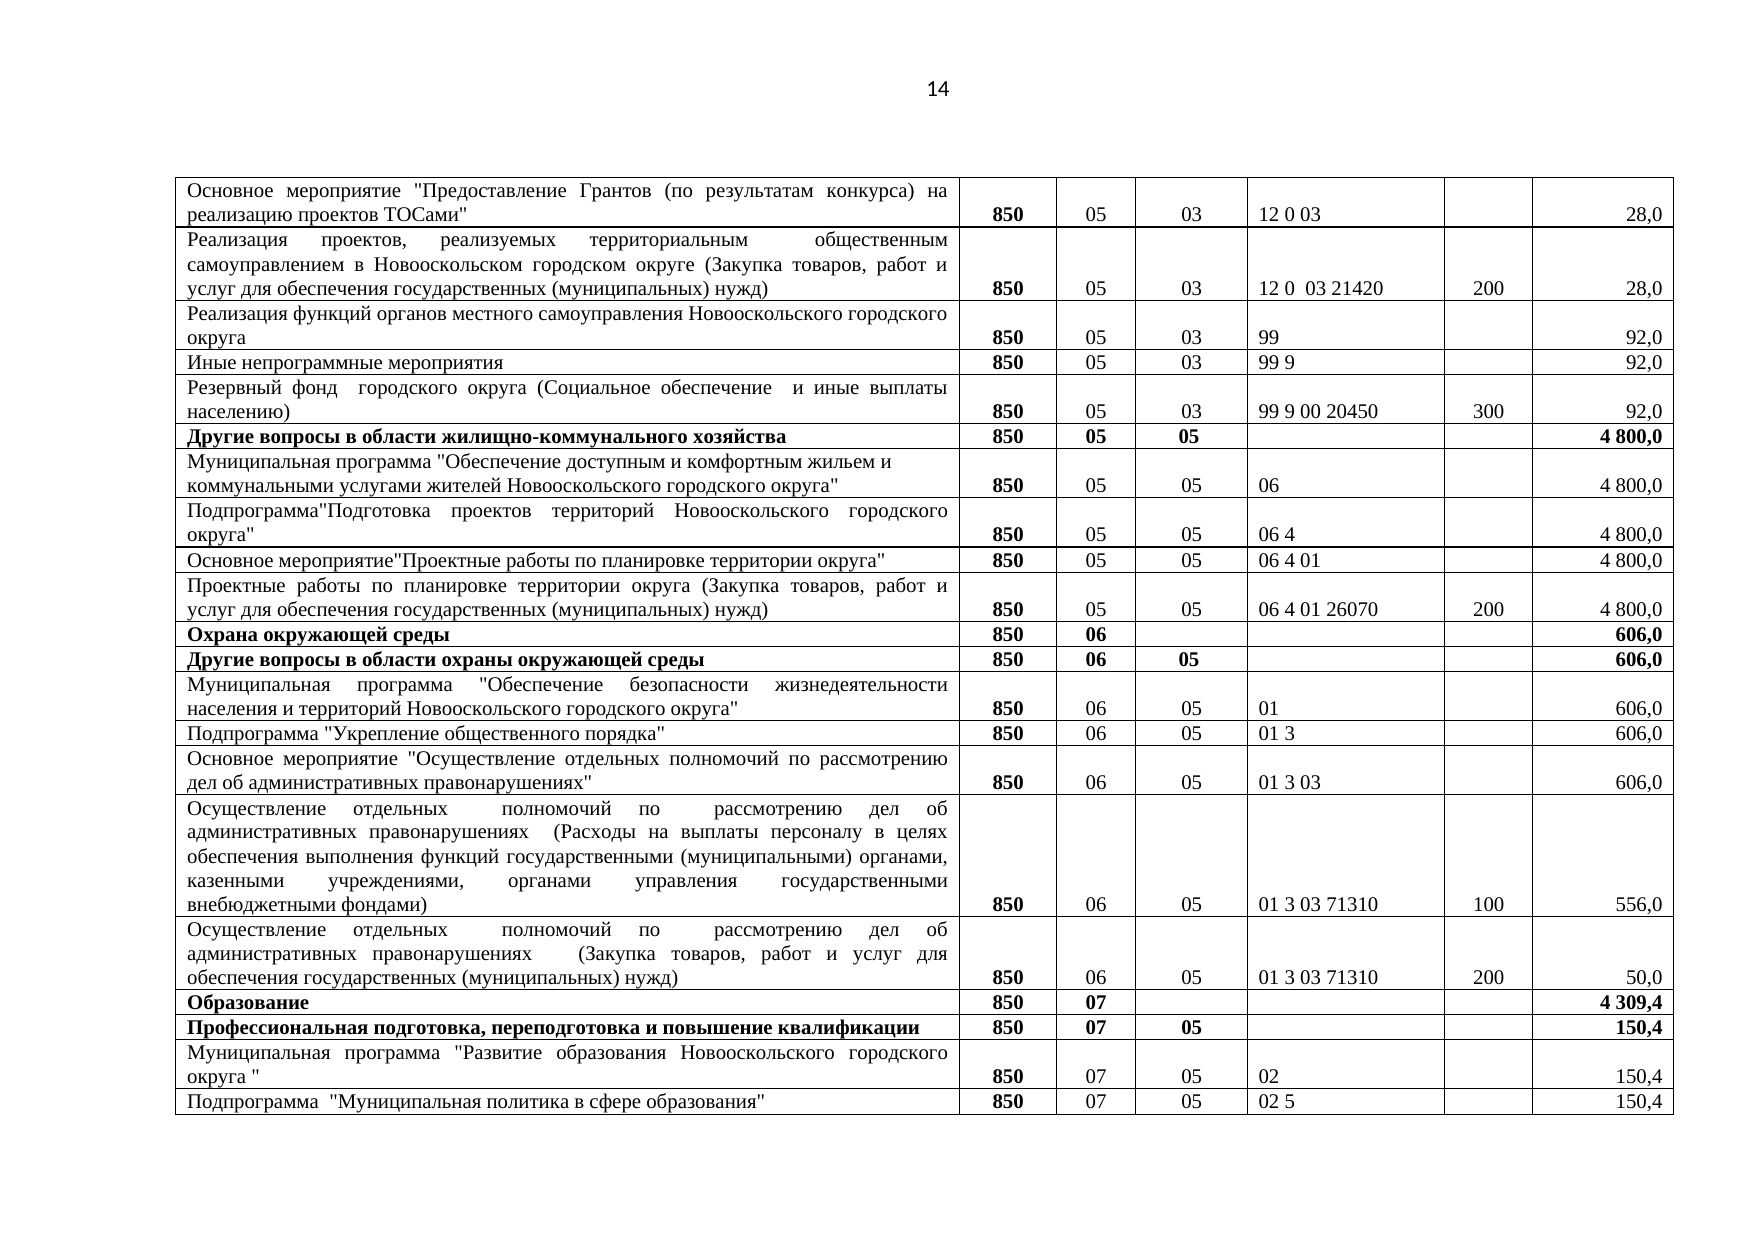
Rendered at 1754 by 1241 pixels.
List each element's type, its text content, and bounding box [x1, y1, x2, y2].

table_cell 200 [1445, 228, 1532, 299]
table_cell 07 [1057, 990, 1135, 1014]
table_cell [1445, 548, 1532, 572]
table_cell 05 [1136, 424, 1247, 448]
table_cell [1445, 1040, 1532, 1088]
table_cell Муниципальная программа "Обеспечение безопасности жизнедеятельности населения и территорий Новооскольского городского округа" [176, 672, 959, 720]
table_cell [1445, 746, 1532, 794]
table_cell Основное мероприятие "Предоставление Грантов (по результатам конкурса) на реализацию проектов ТОСами" [176, 178, 959, 226]
table_cell [1136, 990, 1247, 1014]
table_cell [1445, 498, 1532, 546]
table_cell 05 [1136, 647, 1247, 671]
table_cell Муниципальная программа "Обеспечение доступным и комфортным жильем и коммунальными услугами жителей Новооскольского городского округа" [176, 449, 959, 497]
table_cell 150,4 [1533, 1040, 1673, 1088]
table_cell Охрана окружающей среды [176, 622, 959, 646]
table_cell [1445, 1089, 1532, 1113]
table_cell 05 [1136, 795, 1247, 916]
table_cell 05 [1057, 178, 1135, 226]
table_cell 850 [960, 424, 1056, 448]
table_cell [1445, 449, 1532, 497]
table_cell 92,0 [1533, 350, 1673, 374]
table_cell 850 [960, 990, 1056, 1014]
table_cell [1136, 622, 1247, 646]
table_cell 02 5 [1248, 1089, 1444, 1113]
table_cell 4 800,0 [1533, 449, 1673, 497]
table_cell [1248, 647, 1444, 671]
table_cell 850 [960, 1089, 1056, 1113]
table_cell 05 [1136, 449, 1247, 497]
table_cell 06 [1057, 795, 1135, 916]
table_cell Подпрограмма "Укрепление общественного порядка" [176, 721, 959, 745]
table_cell 4 800,0 [1533, 498, 1673, 546]
table_cell [1445, 178, 1532, 226]
table_cell Осуществление отдельных полномочий по рассмотрению дел об административных правонарушениях (Закупка товаров, работ и услуг для обеспечения государственных (муниципальных) нужд) [176, 917, 959, 989]
table_cell 06 4 01 26070 [1248, 573, 1444, 621]
table_cell 850 [960, 228, 1056, 299]
table_cell 06 [1057, 917, 1135, 989]
table_cell 100 [1445, 795, 1532, 916]
table_cell 850 [960, 498, 1056, 546]
table_cell 05 [1057, 424, 1135, 448]
table_cell Другие вопросы в области охраны окружающей среды [176, 647, 959, 671]
table_cell [1445, 301, 1532, 349]
table_cell 50,0 [1533, 917, 1673, 989]
table_cell [1445, 622, 1532, 646]
table_cell 850 [960, 746, 1056, 794]
table_cell 99 9 [1248, 350, 1444, 374]
table_cell 4 309,4 [1533, 990, 1673, 1014]
table_cell 05 [1057, 301, 1135, 349]
table_cell 606,0 [1533, 721, 1673, 745]
table_cell 850 [960, 1015, 1056, 1039]
table_cell 06 4 [1248, 498, 1444, 546]
table_cell 850 [960, 672, 1056, 720]
table_cell 06 [1057, 746, 1135, 794]
table_cell [1445, 990, 1532, 1014]
table_cell 4 800,0 [1533, 424, 1673, 448]
table_cell 850 [960, 350, 1056, 374]
table_cell 05 [1057, 350, 1135, 374]
table_cell 03 [1136, 301, 1247, 349]
table_cell [1445, 647, 1532, 671]
table_cell 606,0 [1533, 672, 1673, 720]
table_cell 150,4 [1533, 1015, 1673, 1039]
table_cell 05 [1057, 449, 1135, 497]
table_cell 01 [1248, 672, 1444, 720]
table_cell 556,0 [1533, 795, 1673, 916]
table_cell [1445, 721, 1532, 745]
table_cell Подпрограмма "Муниципальная политика в сфере образования" [176, 1089, 959, 1113]
table_cell 05 [1136, 1089, 1247, 1113]
table_cell 05 [1136, 721, 1247, 745]
table_cell [1445, 350, 1532, 374]
table_cell Резервный фонд городского округа (Социальное обеспечение и иные выплаты населению) [176, 375, 959, 423]
table_cell 850 [960, 917, 1056, 989]
table_cell 850 [960, 573, 1056, 621]
table_cell 03 [1136, 350, 1247, 374]
table_cell Иные непрограммные мероприятия [176, 350, 959, 374]
table_cell 01 3 03 71310 [1248, 917, 1444, 989]
table_cell [1445, 424, 1532, 448]
table_cell [1248, 424, 1444, 448]
table_cell 850 [960, 622, 1056, 646]
table_cell 06 [1057, 672, 1135, 720]
table_cell Профессиональная подготовка, переподготовка и повышение квалификации [176, 1015, 959, 1039]
table_cell 01 3 03 71310 [1248, 795, 1444, 916]
table_cell 28,0 [1533, 178, 1673, 226]
table_cell 07 [1057, 1040, 1135, 1088]
table_cell 99 [1248, 301, 1444, 349]
table_cell 07 [1057, 1015, 1135, 1039]
table_cell 28,0 [1533, 228, 1673, 299]
table_cell [1248, 990, 1444, 1014]
table_cell [1248, 622, 1444, 646]
table_cell Основное мероприятие "Осуществление отдельных полномочий по рассмотрению дел об административных правонарушениях" [176, 746, 959, 794]
table_cell 06 [1057, 647, 1135, 671]
table_cell 06 [1248, 449, 1444, 497]
table_cell 03 [1136, 228, 1247, 299]
table_cell [1445, 672, 1532, 720]
table_cell 07 [1057, 1089, 1135, 1113]
table_cell 850 [960, 548, 1056, 572]
table_cell 850 [960, 647, 1056, 671]
table_cell 4 800,0 [1533, 548, 1673, 572]
table_cell 99 9 00 20450 [1248, 375, 1444, 423]
table_cell 05 [1136, 746, 1247, 794]
table_cell 06 [1057, 721, 1135, 745]
table_cell Муниципальная программа "Развитие образования Новооскольского городского округа " [176, 1040, 959, 1088]
table_cell Образование [176, 990, 959, 1014]
table_cell Реализация функций органов местного самоуправления Новооскольского городского округа [176, 301, 959, 349]
table_cell 01 3 03 [1248, 746, 1444, 794]
table_cell 12 0 03 21420 [1248, 228, 1444, 299]
table_cell 92,0 [1533, 375, 1673, 423]
table_cell 03 [1136, 178, 1247, 226]
table_cell 02 [1248, 1040, 1444, 1088]
table_cell 05 [1136, 1015, 1247, 1039]
table_cell 200 [1445, 573, 1532, 621]
table_cell 06 [1057, 622, 1135, 646]
table_cell 92,0 [1533, 301, 1673, 349]
table_cell Основное мероприятие"Проектные работы по планировке территории округа" [176, 548, 959, 572]
table_cell 05 [1136, 1040, 1247, 1088]
table_cell 05 [1136, 498, 1247, 546]
table_cell 05 [1057, 498, 1135, 546]
table_cell Другие вопросы в области жилищно-коммунального хозяйства [176, 424, 959, 448]
table_cell 05 [1136, 917, 1247, 989]
table_cell [1445, 1015, 1532, 1039]
table_cell 150,4 [1533, 1089, 1673, 1113]
table_cell 850 [960, 178, 1056, 226]
table_cell [1248, 1015, 1444, 1039]
table_cell 850 [960, 375, 1056, 423]
table_cell 03 [1136, 375, 1247, 423]
table_cell 05 [1057, 573, 1135, 621]
table_cell 850 [960, 795, 1056, 916]
table_cell 850 [960, 449, 1056, 497]
table_cell 05 [1057, 228, 1135, 299]
table_cell 850 [960, 721, 1056, 745]
table_cell 850 [960, 301, 1056, 349]
table_cell Осуществление отдельных полномочий по рассмотрению дел об административных правонарушениях (Расходы на выплаты персоналу в целях обеспечения выполнения функций государственными (муниципальными) органами, казенными учреждениями, органами управления государственными внебюджетными фондами) [176, 795, 959, 916]
table_cell 850 [960, 1040, 1056, 1088]
table_cell 4 800,0 [1533, 573, 1673, 621]
table_cell 606,0 [1533, 746, 1673, 794]
table_cell 06 4 01 [1248, 548, 1444, 572]
table_cell 12 0 03 [1248, 178, 1444, 226]
table_cell Реализация проектов, реализуемых территориальным общественным самоуправлением в Новооскольском городском округе (Закупка товаров, работ и услуг для обеспечения государственных (муниципальных) нужд) [176, 228, 959, 299]
table_cell 05 [1057, 375, 1135, 423]
table_cell Проектные работы по планировке территории округа (Закупка товаров, работ и услуг для обеспечения государственных (муниципальных) нужд) [176, 573, 959, 621]
table_cell 01 3 [1248, 721, 1444, 745]
table_cell 300 [1445, 375, 1532, 423]
table_cell 200 [1445, 917, 1532, 989]
table_cell 606,0 [1533, 622, 1673, 646]
table_cell Подпрограмма"Подготовка проектов территорий Новооскольского городского округа" [176, 498, 959, 546]
table_cell 606,0 [1533, 647, 1673, 671]
table_cell 05 [1136, 672, 1247, 720]
table_cell 05 [1057, 548, 1135, 572]
table_cell 05 [1136, 573, 1247, 621]
table_cell 05 [1136, 548, 1247, 572]
